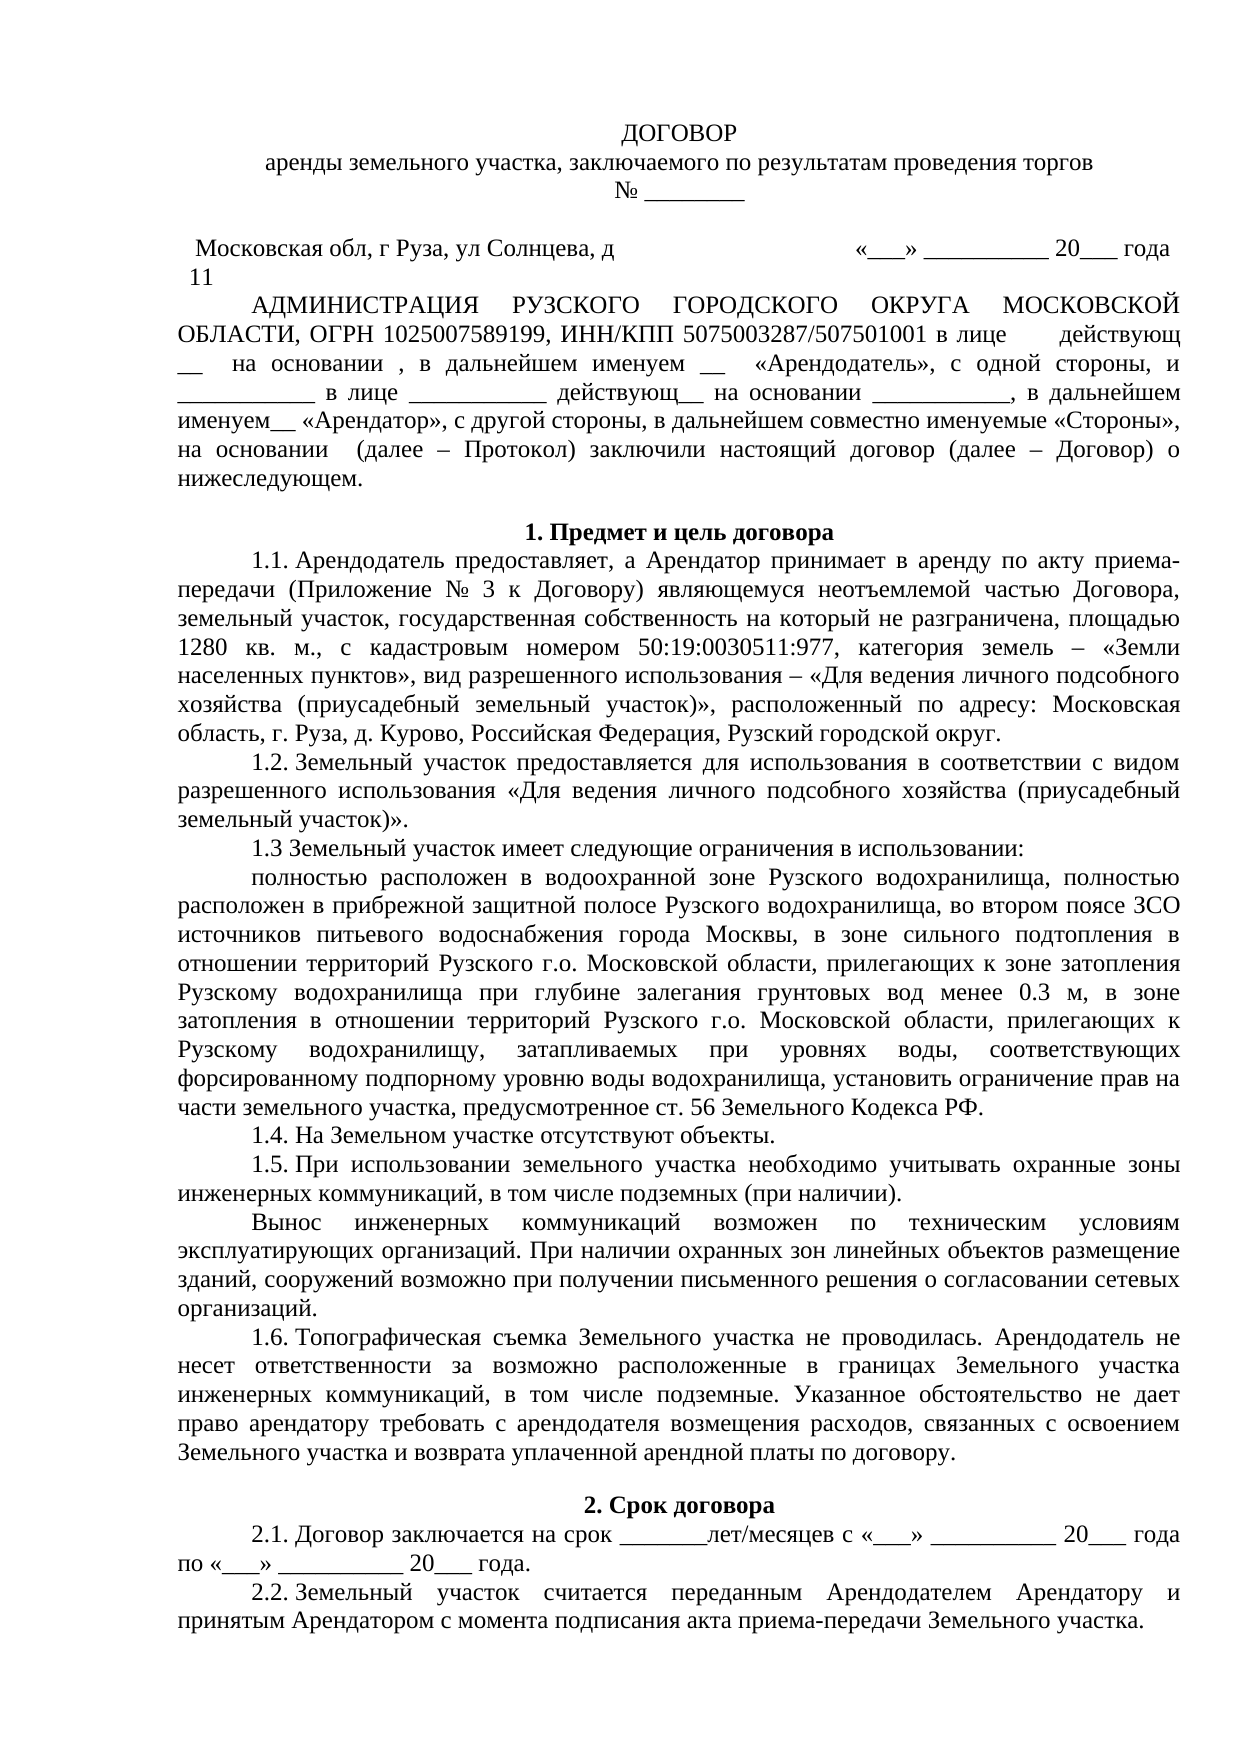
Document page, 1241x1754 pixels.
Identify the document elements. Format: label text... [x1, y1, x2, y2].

table_header «___» __________ 20___ года [635, 233, 1181, 291]
text 1.6. Топографическая съемка Земельного участка не проводилась. Арендодатель не несет ответственности за возможно расположенные в границах Земельного участка инженерных коммуникаций, в том числе подземные. Указанное обстоятельство не дает право арендатору требовать с арендодателя возмещения расходов, связанных с освоением Земельного участка и возврата уплаченной арендной платы по договору. [177, 1322, 1181, 1466]
text 2.1. Договор заключается на срок _______лет/месяцев с «___» __________ 20___ года по «___» __________ 20___ года. [177, 1519, 1181, 1577]
text 2. Срок договора [177, 1491, 1181, 1519]
text 1. Предмет и цель договора [177, 517, 1181, 546]
text 2.2. Земельный участок считается переданным Арендодателем Арендатору и принятым Арендатором с момента подписания акта приема-передачи Земельного участка. [177, 1577, 1181, 1634]
text Вынос инженерных коммуникаций возможен по техническим условиям эксплуатирующих организаций. При наличии охранных зон линейных объектов размещение зданий, сооружений возможно при получении письменного решения о согласовании сетевых организаций. [177, 1207, 1181, 1322]
text аренды земельного участка, заключаемого по результатам проведения торгов [177, 147, 1181, 176]
text ДОГОВОР [177, 118, 1181, 147]
text № ________ [177, 176, 1181, 204]
table_header Московская обл, г Руза, ул Солнцева, д 11 [177, 233, 635, 291]
text полностью расположен в водоохранной зоне Рузского водохранилища, полностью расположен в прибрежной защитной полосе Рузского водохранилища, во втором поясе ЗСО источников питьевого водоснабжения города Москвы, в зоне сильного подтопления в отношении территорий Рузского г.о. Московской области, прилегающих к зоне затопления Рузскому водохранилища при глубине залегания грунтовых вод менее 0.3 м, в зоне затопления в отношении территорий Рузского г.о. Московской области, прилегающих к Рузскому водохранилищу, затапливаемых при уровнях воды, соответствующих форсированному подпорному уровню воды водохранилища, установить ограничение прав на части земельного участка, предусмотренное ст. 56 Земельного Кодекса РФ. [177, 862, 1181, 1121]
text АДМИНИСТРАЦИЯ РУЗСКОГО ГОРОДСКОГО ОКРУГА МОСКОВСКОЙ ОБЛАСТИ, ОГРН 1025007589199, ИНН/КПП 5075003287/507501001 в лице действующ __ на основании , в дальнейшем именуем __ «Арендодатель», с одной стороны, и ___________ в лице ___________ действующ__ на основании ___________, в дальнейшем именуем__ «Арендатор», с другой стороны, в дальнейшем совместно именуемые «Стороны», на основании (далее – Протокол) заключили настоящий договор (далее – Договор) о нижеследующем. [177, 291, 1181, 492]
text 1.5. При использовании земельного участка необходимо учитывать охранные зоны инженерных коммуникаций, в том числе подземных (при наличии). [177, 1149, 1181, 1207]
text 1.3 Земельный участок имеет следующие ограничения в использовании: [177, 833, 1181, 862]
text 1.2. Земельный участок предоставляется для использования в соответствии с видом разрешенного использования «Для ведения личного подсобного хозяйства (приусадебный земельный участок)». [177, 747, 1181, 833]
text 1.1. Арендодатель предоставляет, а Арендатор принимает в аренду по акту приема-передачи (Приложение № 3 к Договору) являющемуся неотъемлемой частью Договора, земельный участок, государственная собственность на который не разграничена, площадью 1280 кв. м., с кадастровым номером 50:19:0030511:977, категория земель – «Земли населенных пунктов», вид разрешенного использования – «Для ведения личного подсобного хозяйства (приусадебный земельный участок)», расположенный по адресу: Московская область, г. Руза, д. Курово, Российская Федерация, Рузский городской округ. [177, 546, 1181, 747]
text 1.4. На Земельном участке отсутствуют объекты. [177, 1121, 1181, 1149]
